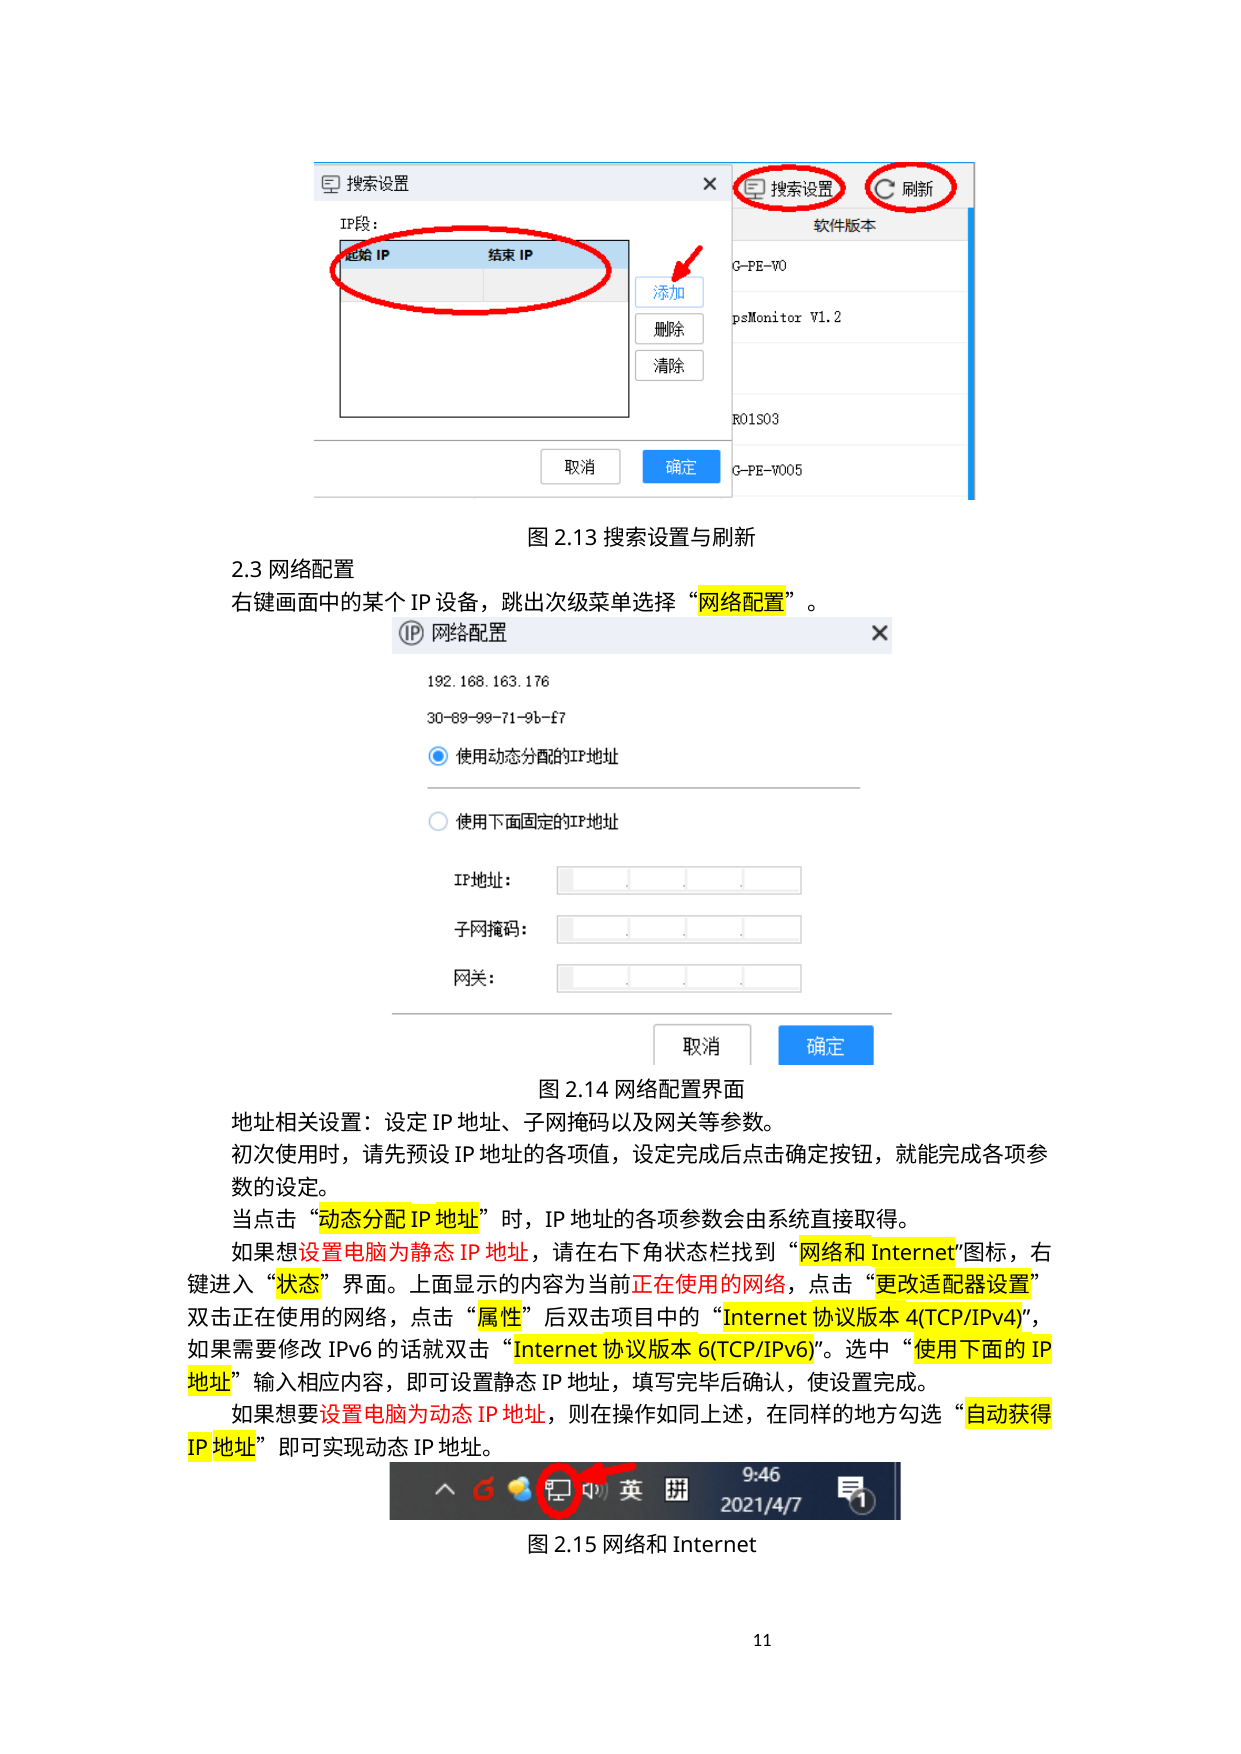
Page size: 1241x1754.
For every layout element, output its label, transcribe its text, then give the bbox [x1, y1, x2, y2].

text 如果想设置电脑为静态IP地址，请在右下角状态栏找到“网络和Internet”图标，右键进入“状态”界面。上面显示的内容为当前正在使用的网络，点击“更改适配器设置”，双击正在使用的网络，点击“属性”后双击项目中的“Internet协议版本4(TCP/IPv4)”，如果需要修改IPv6的话就双击“Internet协议版本6(TCP/IPv6)”。选中“使用下面的IP地址”输入相应内容，即可设置静态IP地址，填写完毕后确认，使设置完成。 [187, 1234, 1053, 1397]
text 2.3 网络配置 [187, 552, 1053, 584]
text 图2.13 搜索设置与刷新 [187, 519, 1053, 552]
text 图2.14 网络配置界面 [187, 1072, 1053, 1104]
text 如果想要设置电脑为动态IP地址，则在操作如同上述，在同样的地方勾选“自动获得IP地址”即可实现动态IP地址。 [187, 1397, 1053, 1462]
picture [389, 1462, 901, 1520]
text 地址相关设置：设定IP地址、子网掩码以及网关等参数。 [187, 1104, 1053, 1137]
text 当点击“动态分配IP地址”时，IP地址的各项参数会由系统直接取得。 [187, 1202, 319, 1234]
picture [391, 617, 893, 1065]
text 右键画面中的某个IP设备，跳出次级菜单选择“网络配置”。 [187, 584, 1053, 617]
text 当点击“动态分配IP地址”时，IP地址的各项参数会由系统直接取得。 [479, 1202, 1053, 1234]
text 图2.15 网络和Internet [187, 1527, 1053, 1559]
text 数的设定。 [187, 1169, 1053, 1202]
picture [313, 162, 977, 500]
text 初次使用时，请先预设IP地址的各项值，设定完成后点击确定按钮，就能完成各项参 [187, 1137, 1053, 1169]
